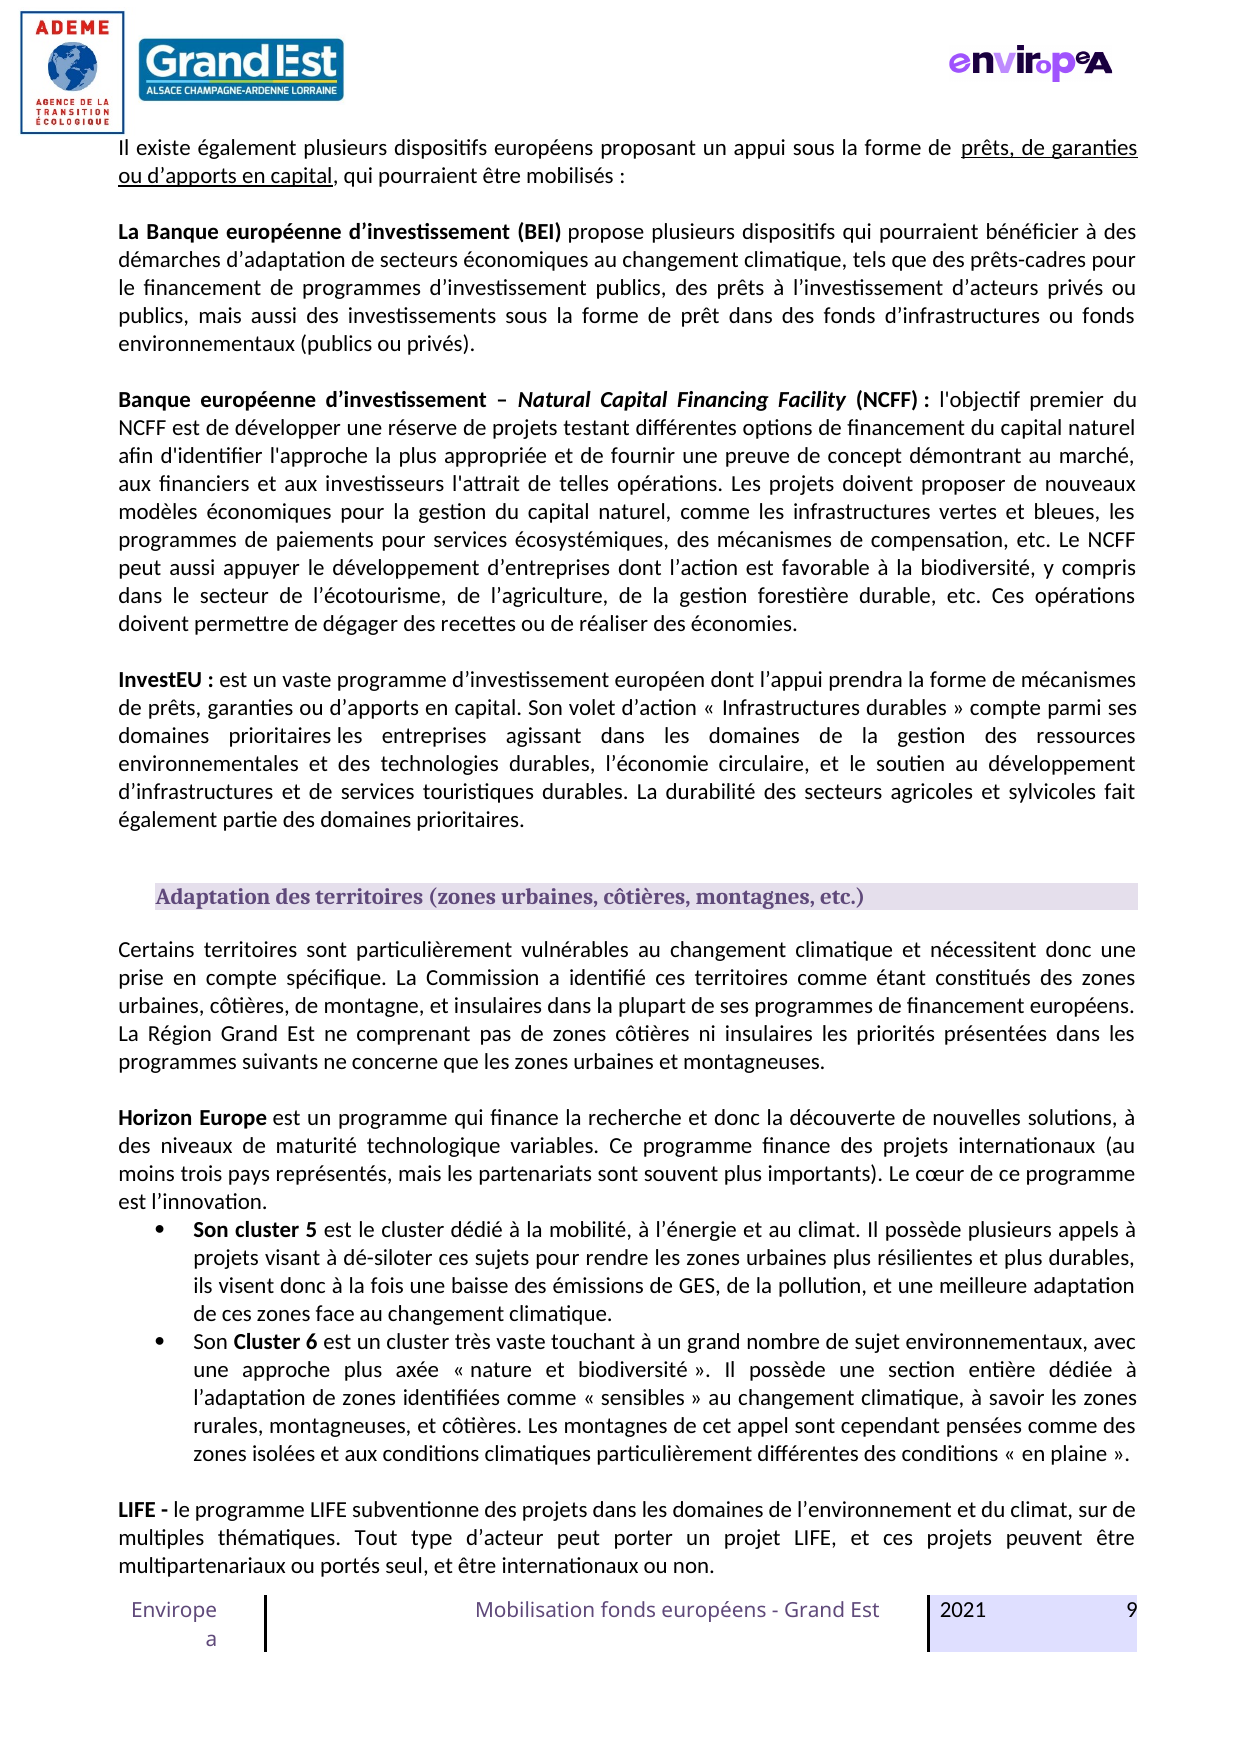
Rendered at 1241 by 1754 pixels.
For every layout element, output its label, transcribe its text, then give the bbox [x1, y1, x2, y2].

text LIFE - le programme LIFE subventionne des projets dans les domaines de l’environnement et du climat, sur de multiples thématiques. Tout type d’acteur peut porter un projet LIFE, et ces projets peuvent être multipartenariaux ou portés seul, et être internationaux ou non. [118, 1495, 1138, 1579]
subtitle Adaptation des territoires (zones urbaines, côtières, montagnes, etc.) [155, 883, 1138, 910]
text Il existe également plusieurs dispositifs européens proposant un appui sous la forme de prêts, de garanties ou d’apports en capital, qui pourraient être mobilisés : [118, 133, 1138, 189]
list Son cluster 5 est le cluster dédié à la mobilité, à l’énergie et au climat. Il possède plusieurs appels à projets visant à dé-siloter ces sujets pour rendre les zones urbaines plus résilientes et plus durables, ils visent donc à la fois une baisse des émissions de GES, de la pollution, et une meilleure adaptation de ces zones face au changement climatique. [156, 1215, 1138, 1327]
text Banque européenne d’investissement – Natural Capital Financing Facility (NCFF) : l'objectif premier du NCFF est de développer une réserve de projets testant différentes options de financement du capital naturel afin d'identifier l'approche la plus appropriée et de fournir une preuve de concept démontrant au marché, aux financiers et aux investisseurs l'attrait de telles opérations. Les projets doivent proposer de nouveaux modèles économiques pour la gestion du capital naturel, comme les infrastructures vertes et bleues, les programmes de paiements pour services écosystémiques, des mécanismes de compensation, etc. Le NCFF peut aussi appuyer le développement d’entreprises dont l’action est favorable à la biodiversité, y compris dans le secteur de l’écotourisme, de l’agriculture, de la gestion forestière durable, etc. Ces opérations doivent permettre de dégager des recettes ou de réaliser des économies. [118, 385, 1138, 637]
text Certains territoires sont particulièrement vulnérables au changement climatique et nécessitent donc une prise en compte spécifique. La Commission a identifié ces territoires comme étant constitués des zones urbaines, côtières, de montagne, et insulaires dans la plupart de ses programmes de financement européens. La Région Grand Est ne comprenant pas de zones côtières ni insulaires les priorités présentées dans les programmes suivants ne concerne que les zones urbaines et montagneuses. [118, 935, 1138, 1075]
text InvestEU : est un vaste programme d’investissement européen dont l’appui prendra la forme de mécanismes de prêts, garanties ou d’apports en capital. Son volet d’action « Infrastructures durables » compte parmi ses domaines prioritaires les entreprises agissant dans les domaines de la gestion des ressources environnementales et des technologies durables, l’économie circulaire, et le soutien au développement d’infrastructures et de services touristiques durables. La durabilité des secteurs agricoles et sylvicoles fait également partie des domaines prioritaires. [118, 665, 1138, 833]
text Horizon Europe est un programme qui finance la recherche et donc la découverte de nouvelles solutions, à des niveaux de maturité technologique variables. Ce programme finance des projets internationaux (au moins trois pays représentés, mais les partenariats sont souvent plus importants). Le cœur de ce programme est l’innovation. [118, 1103, 1138, 1215]
text La Banque européenne d’investissement (BEI) propose plusieurs dispositifs qui pourraient bénéficier à des démarches d’adaptation de secteurs économiques au changement climatique, tels que des prêts-cadres pour le financement de programmes d’investissement publics, des prêts à l’investissement d’acteurs privés ou publics, mais aussi des investissements sous la forme de prêt dans des fonds d’infrastructures ou fonds environnementaux (publics ou privés). [118, 217, 1138, 357]
list Son Cluster 6 est un cluster très vaste touchant à un grand nombre de sujet environnementaux, avec une approche plus axée « nature et biodiversité ». Il possède une section entière dédiée à l’adaptation de zones identifiées comme « sensibles » au changement climatique, à savoir les zones rurales, montagneuses, et côtières. Les montagnes de cet appel sont cependant pensées comme des zones isolées et aux conditions climatiques particulièrement différentes des conditions « en plaine ». [156, 1327, 1138, 1467]
picture [949, 45, 1113, 82]
picture [7, 7, 347, 138]
